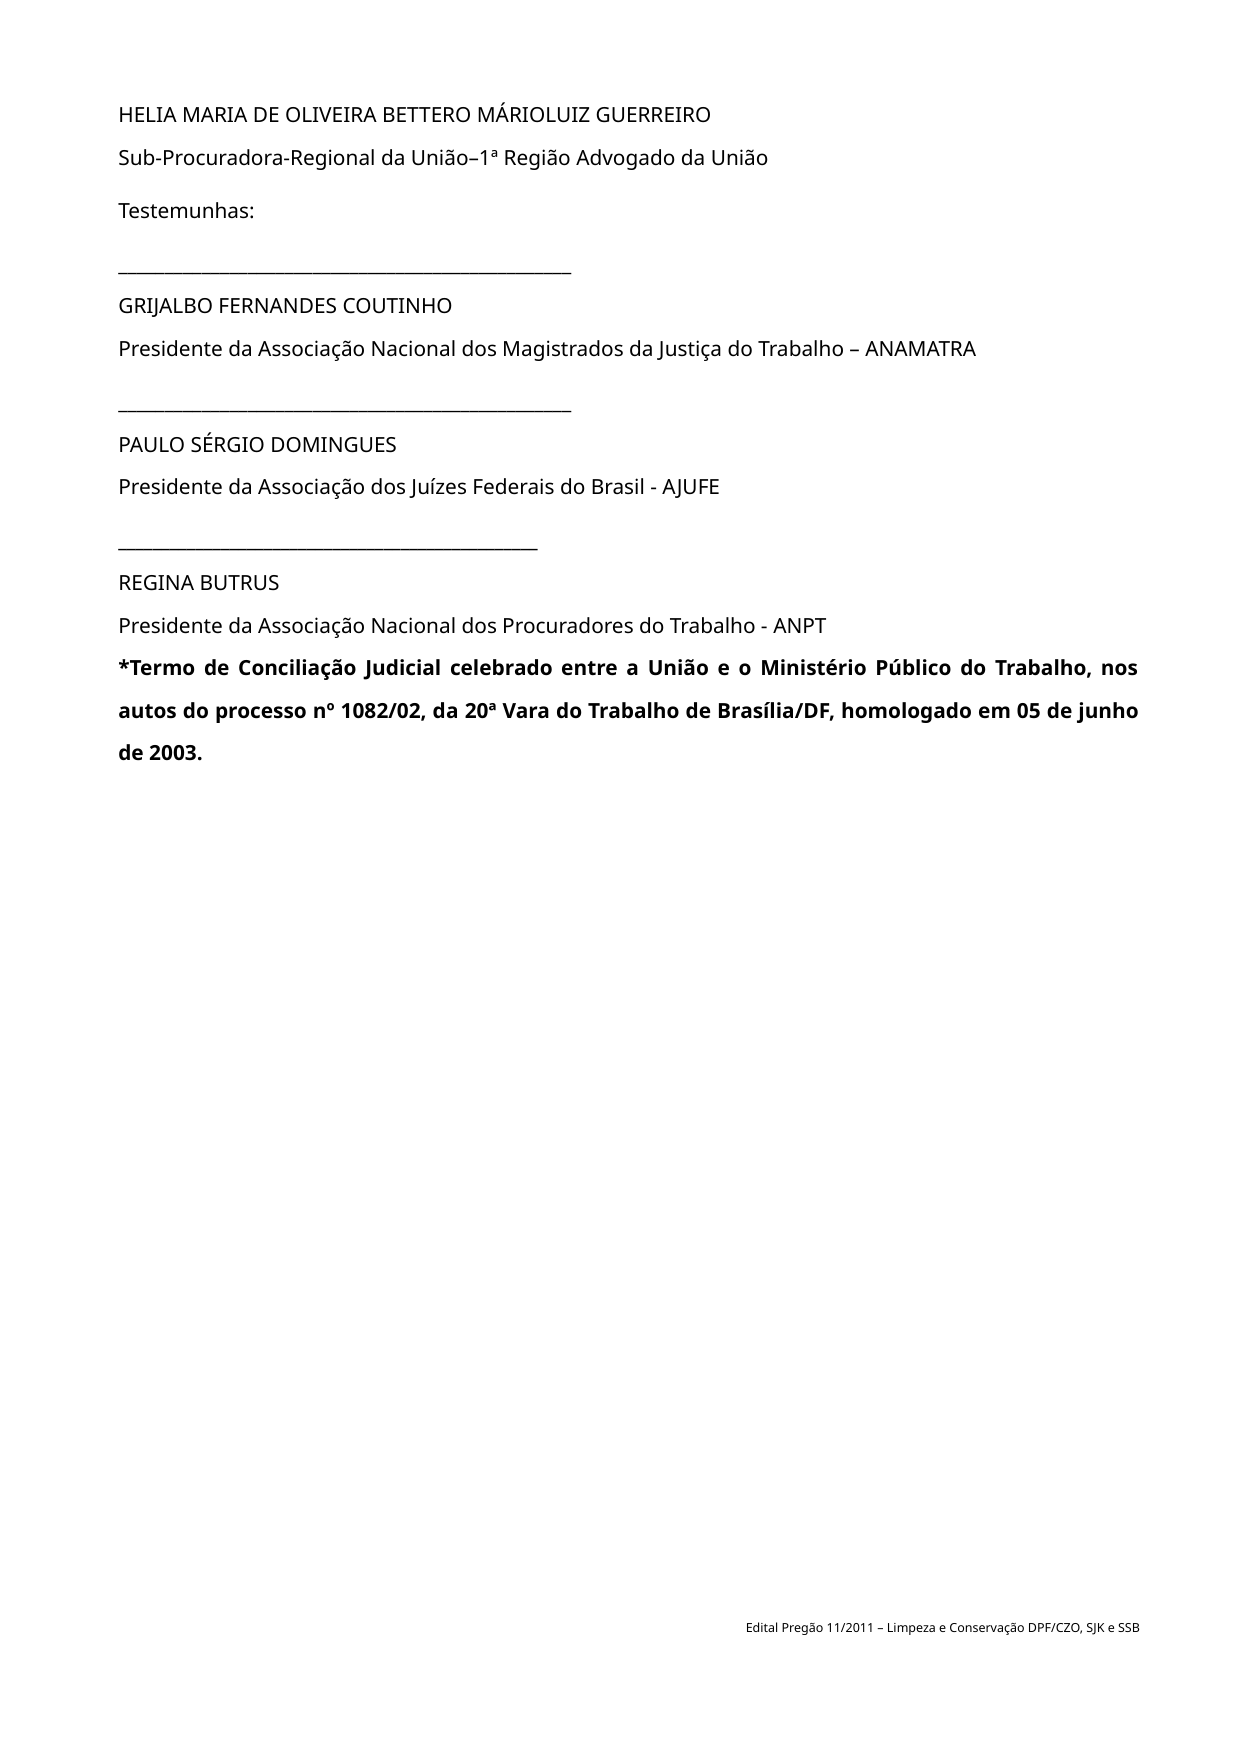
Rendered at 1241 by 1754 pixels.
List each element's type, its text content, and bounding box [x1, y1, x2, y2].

text Presidente da Associação Nacional dos Procuradores do Trabalho - ANPT [118, 611, 1140, 639]
text *Termo de Conciliação Judicial celebrado entre a União e o Ministério Público do Trabalho, nos autos do processo nº 1082/02, da 20ª Vara do Trabalho de Brasília/DF, homologado em 05 de junho de 2003. [118, 653, 1140, 767]
text _________________________________________________ PAULO SÉRGIO DOMINGUES Presidente da Associação dos Juízes Federais do Brasil - AJUFE [118, 387, 1140, 501]
text _________________________________________________ GRIJALBO FERNANDES COUTINHO Presidente da Associação Nacional dos Magistrados da Justiça do Trabalho – ANAMATRA [118, 249, 1140, 363]
text Testemunhas: [118, 196, 1140, 224]
text HELIA MARIA DE OLIVEIRA BETTERO MÁRIOLUIZ GUERREIRO Sub-Procuradora-Regional da União–1ª Região Advogado da União [118, 100, 1140, 171]
text _________________________________________________ REGINA BUTRUS [118, 526, 1140, 597]
